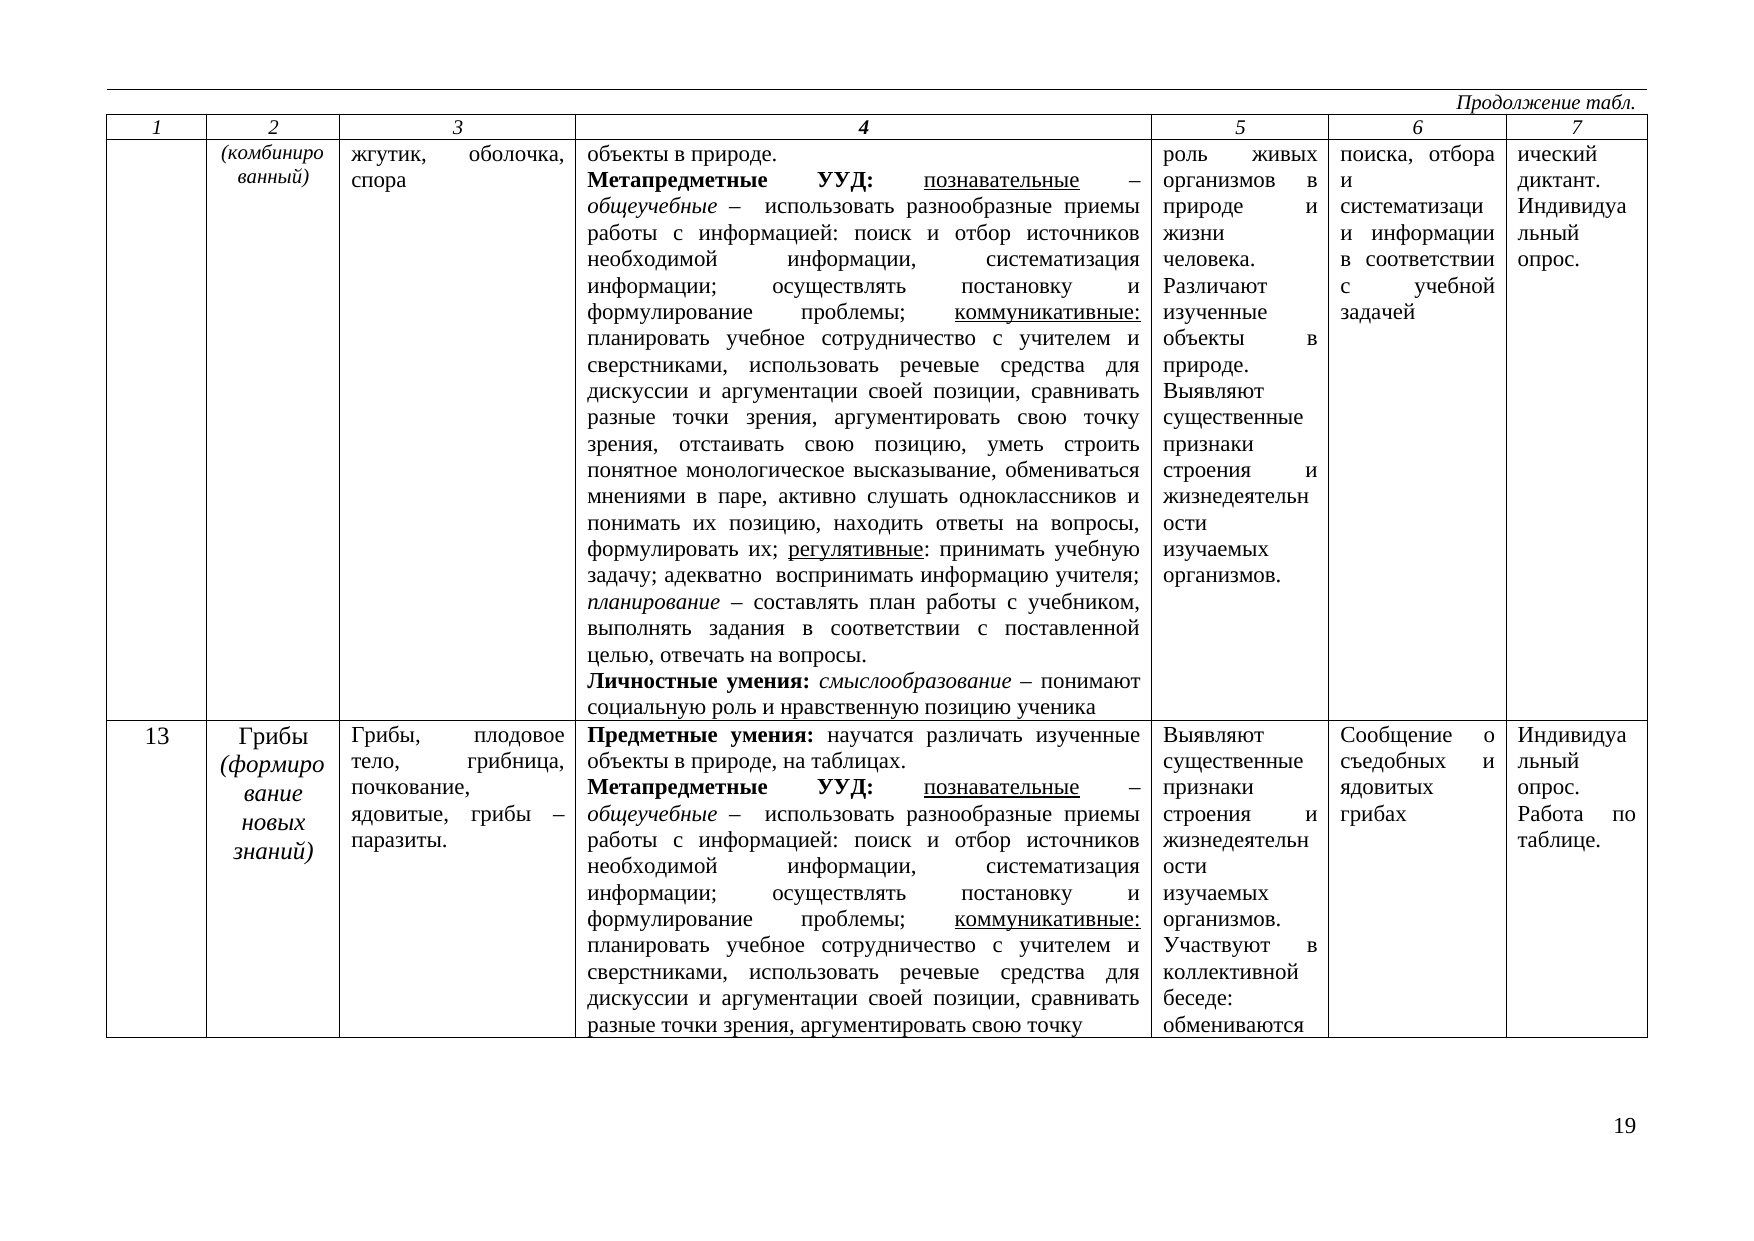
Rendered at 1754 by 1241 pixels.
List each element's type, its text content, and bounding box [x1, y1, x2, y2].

table_cell 6 [1329, 115, 1506, 139]
table_cell Выявляют существенные признаки строения и жизнедеятельности изучаемых организмов. Участвуют в коллективной беседе: обмениваются [1152, 721, 1328, 1037]
table_cell объекты в природе. Метапредметные УУД: познавательные – общеучебные – использовать разнообразные приемы работы с информацией: поиск и отбор источников необходимой информации, систематизация информации; осуществлять постановку и формулирование проблемы; коммуникативные: планировать учебное сотрудничество с учителем и сверстниками, использовать речевые средства для дискуссии и аргументации своей позиции, сравнивать разные точки зрения, аргументировать свою точку зрения, отстаивать свою позицию, уметь строить понятное монологическое высказывание, обмениваться мнениями в паре, активно слушать одноклассников и понимать их позицию, находить ответы на вопросы, формулировать их; регулятивные: принимать учебную задачу; адекватно воспринимать информацию учителя; планирование – составлять план работы с учебником, выполнять задания в соответствии с поставленной целью, отвечать на вопросы. Личностные умения: смыслообразование – понимают социальную роль и нравственную позицию ученика [576, 140, 1151, 720]
table_cell жгутик, оболочка, спора [340, 140, 575, 720]
table_cell 4 [576, 115, 1151, 139]
table_cell 3 [340, 115, 575, 139]
table_cell 1 [107, 115, 206, 139]
table_cell Сообщение о съедобных и ядовитых грибах [1329, 721, 1506, 1037]
table_cell роль живых организмов в природе и жизни человека. Различают изученные объекты в природе. Выявляют существенные признаки строения и жизнедеятельности изучаемых организмов. [1152, 140, 1328, 720]
table_cell 7 [1507, 115, 1647, 139]
table_cell Продолжение табл. [107, 90, 1647, 114]
table_cell 2 [207, 115, 339, 139]
table_cell Предметные умения: научатся различать изученные объекты в природе, на таблицах. Метапредметные УУД: познавательные – общеучебные – использовать разнообразные приемы работы с информацией: поиск и отбор источников необходимой информации, систематизация информации; осуществлять постановку и формулирование проблемы; коммуникативные: планировать учебное сотрудничество с учителем и сверстниками, использовать речевые средства для дискуссии и аргументации своей позиции, сравнивать разные точки зрения, аргументировать свою точку [576, 721, 1151, 1037]
table_cell поиска, отбора и систематизации информации в соответствии с учебной задачей [1329, 140, 1506, 720]
table_cell [107, 140, 206, 720]
table_cell Грибы (формирование новых знаний) [207, 721, 339, 1037]
table_cell 5 [1152, 115, 1328, 139]
table_cell 13 [107, 721, 206, 1037]
table_cell Индивидуальный опрос. Работа по таблице. [1507, 721, 1647, 1037]
table_cell ический диктант. Индивидуальный опрос. [1507, 140, 1647, 720]
table_cell (комбинированный) [207, 140, 339, 720]
table_cell Грибы, плодовое тело, грибница, почкование, ядовитые, грибы – паразиты. [340, 721, 575, 1037]
